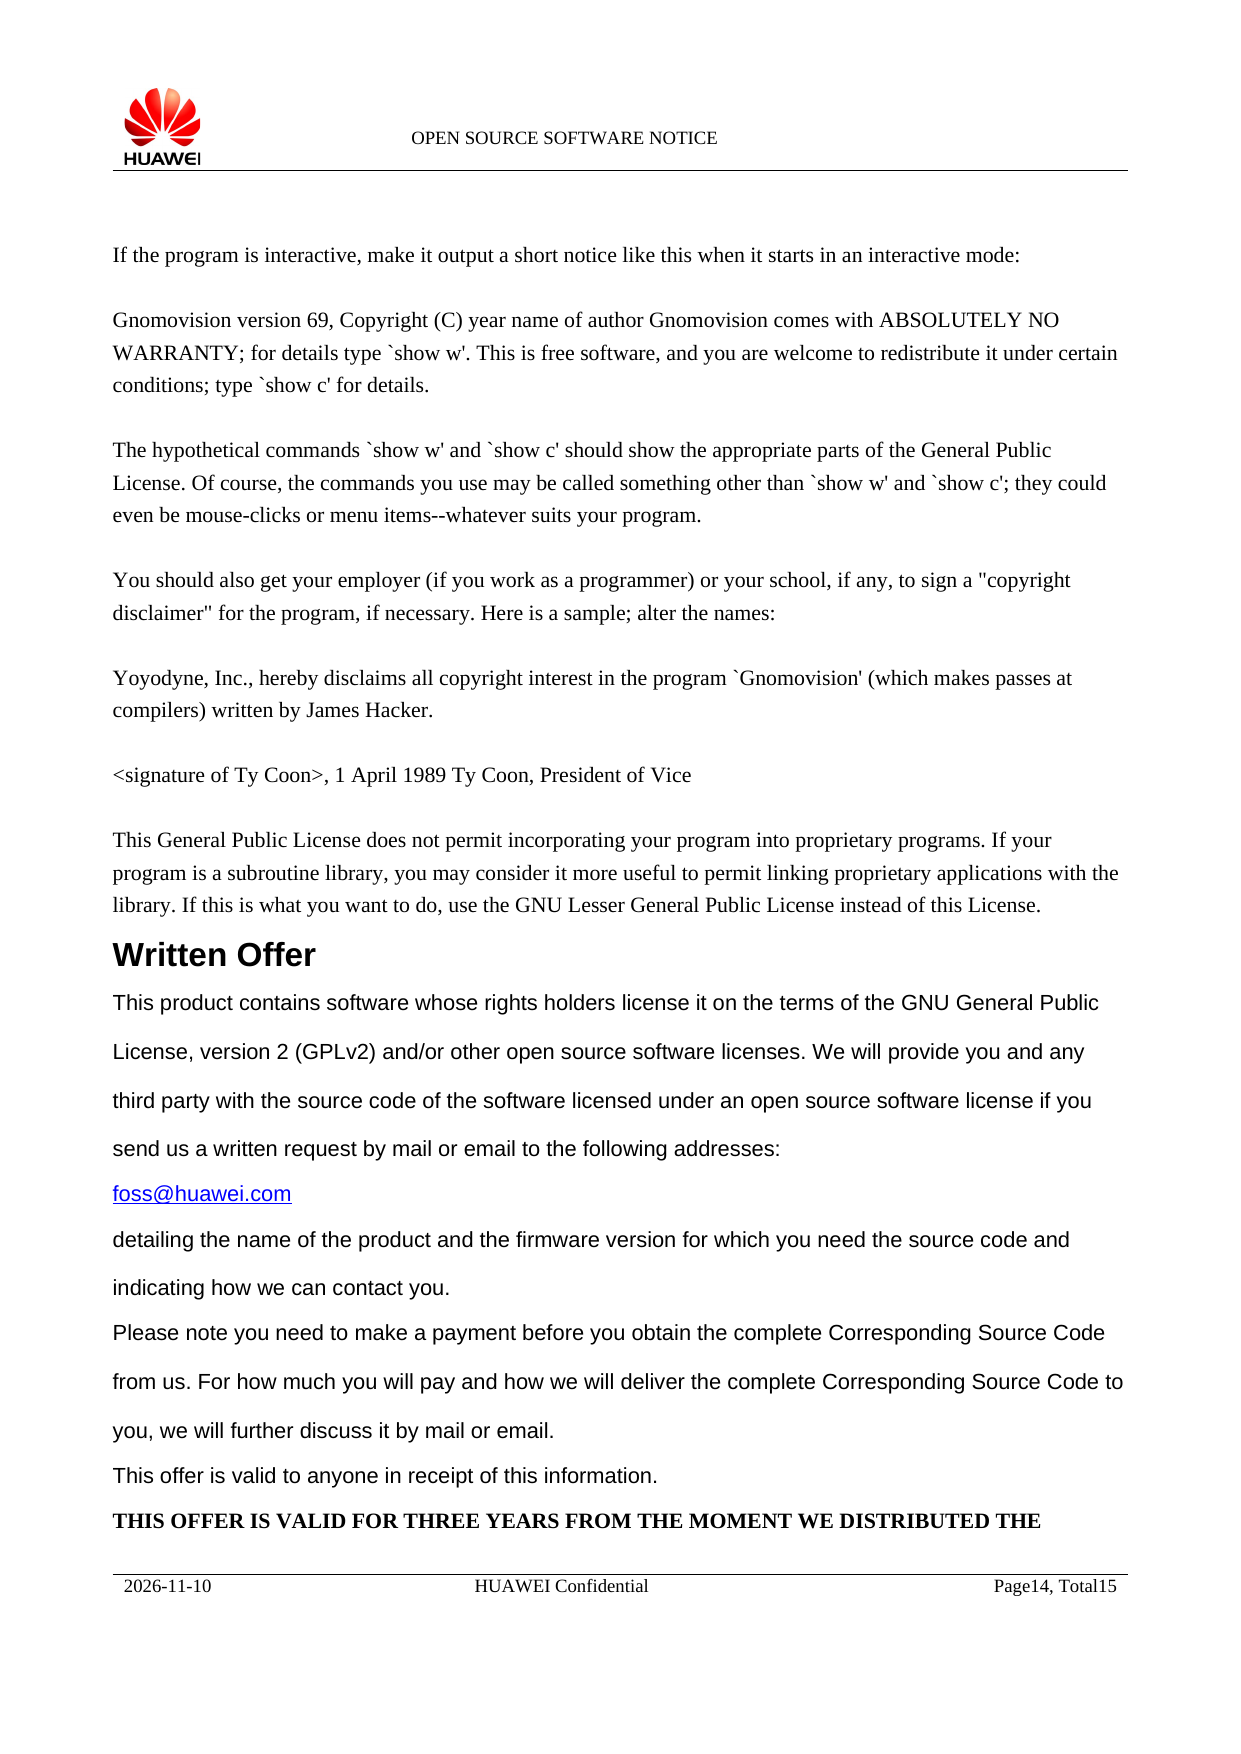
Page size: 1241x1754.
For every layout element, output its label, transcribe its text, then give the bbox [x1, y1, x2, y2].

text Please note you need to make a payment before you obtain the complete Corresponding Source Code from us. For how much you will pay and how we will deliver the complete Corresponding Source Code to you, we will further discuss it by mail or email. [112, 1317, 1128, 1447]
text foss@huawei.com [112, 1178, 1128, 1210]
text Written Offer [112, 921, 1128, 986]
text This product contains software whose rights holders license it on the terms of the GNU General Public License, version 2 (GPLv2) and/or other open source software licenses. We will provide you and any third party with the source code of the software licensed under an open source software license if you send us a written request by mail or email to the following addresses: [112, 986, 1128, 1165]
text This offer is valid to anyone in receipt of this information. [112, 1459, 1128, 1492]
picture [124, 88, 201, 165]
text This offer is valid for three years from the moment we distributed the product or firmware . [112, 1504, 1128, 1537]
text detailing the name of the product and the firmware version for which you need the source code and indicating how we can contact you. [112, 1223, 1128, 1304]
